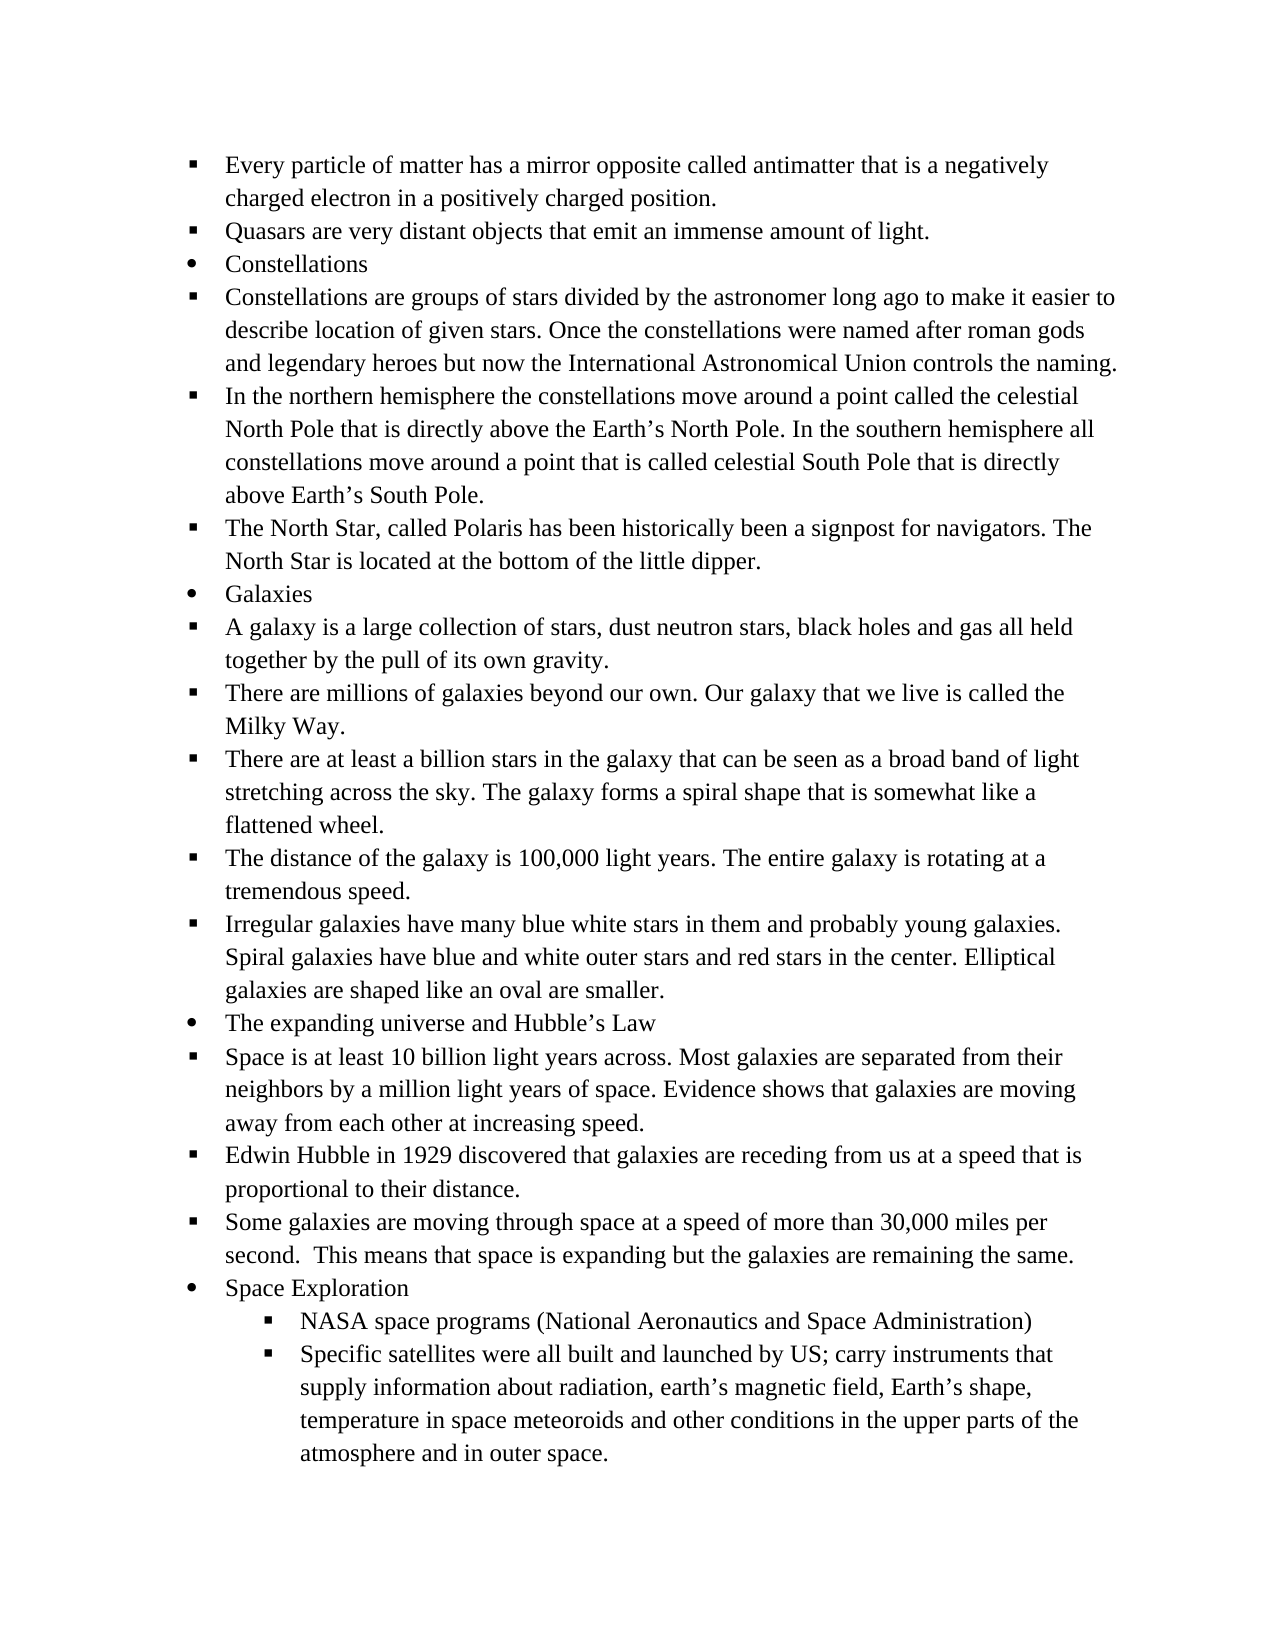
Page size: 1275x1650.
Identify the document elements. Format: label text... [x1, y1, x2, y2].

list NASA space programs (National Aeronautics and Space Administration) [262, 1306, 1125, 1334]
list Galaxies [187, 579, 1125, 608]
list Space is at least 10 billion light years across. Most galaxies are separated from their neighbors by a million light years of space. Evidence shows that galaxies are moving away from each other at increasing speed. [187, 1042, 1125, 1136]
list There are millions of galaxies beyond our own. Our galaxy that we live is called the Milky Way. [187, 678, 1125, 740]
list The distance of the galaxy is 100,000 light years. The entire galaxy is rotating at a tremendous speed. [187, 843, 1125, 905]
list Specific satellites were all built and launched by US; carry instruments that supply information about radiation, earth’s magnetic field, Earth’s shape, temperature in space meteoroids and other conditions in the upper parts of the atmosphere and in outer space. [262, 1339, 1125, 1467]
list A galaxy is a large collection of stars, dust neutron stars, black holes and gas all held together by the pull of its own gravity. [187, 612, 1125, 674]
list Every particle of matter has a mirror opposite called antimatter that is a negatively charged electron in a positively charged position. [187, 150, 1125, 212]
list There are at least a billion stars in the galaxy that can be seen as a broad band of light stretching across the sky. The galaxy forms a spiral shape that is somewhat like a flattened wheel. [187, 744, 1125, 839]
list The North Star, called Polaris has been historically been a signpost for navigators. The North Star is located at the bottom of the little dipper. [187, 513, 1125, 575]
list Some galaxies are moving through space at a speed of more than 30,000 miles per second. This means that space is expanding but the galaxies are remaining the same. [187, 1207, 1125, 1268]
list The expanding universe and Hubble’s Law [187, 1008, 1125, 1037]
list In the northern hemisphere the constellations move around a point called the celestial North Pole that is directly above the Earth’s North Pole. In the southern hemisphere all constellations move around a point that is called celestial South Pole that is directly above Earth’s South Pole. [187, 381, 1125, 509]
list Space Exploration [187, 1273, 1125, 1301]
list Irregular galaxies have many blue white stars in them and probably young galaxies. Spiral galaxies have blue and white outer stars and red stars in the center. Elliptical galaxies are shaped like an oval are smaller. [187, 909, 1125, 1004]
list Edwin Hubble in 1929 discovered that galaxies are receding from us at a speed that is proportional to their distance. [187, 1141, 1125, 1202]
list Constellations [187, 249, 1125, 278]
list Quasars are very distant objects that emit an immense amount of light. [187, 216, 1125, 245]
list Constellations are groups of stars divided by the astronomer long ago to make it easier to describe location of given stars. Once the constellations were named after roman gods and legendary heroes but now the International Astronomical Union controls the naming. [187, 282, 1125, 377]
